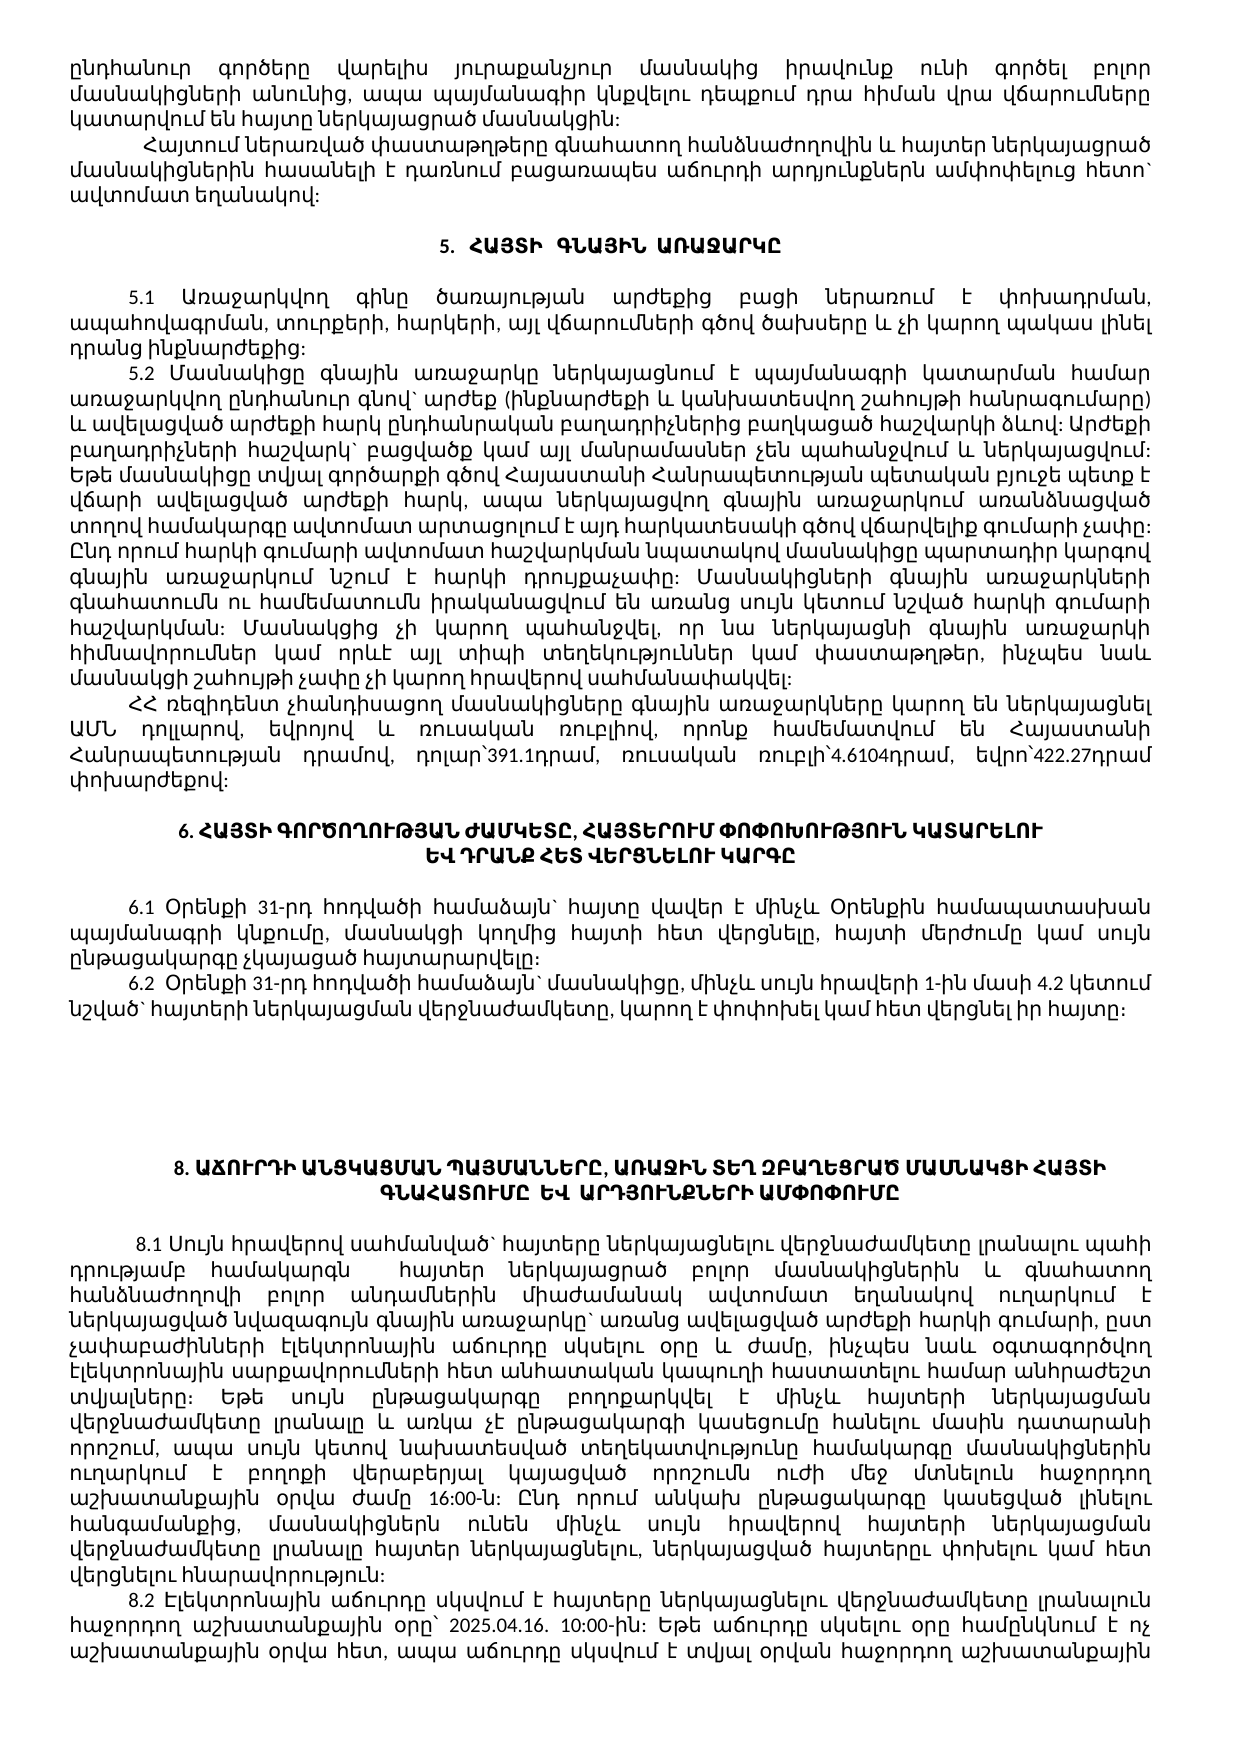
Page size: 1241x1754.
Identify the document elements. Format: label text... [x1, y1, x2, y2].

text ԵՎ ԴՐԱՆՔ ՀԵՏ ՎԵՐՑՆԵԼՈՒ ԿԱՐԳԸ [69, 843, 1152, 869]
text 6.2 Օրենքի 31-րդ հոդվածի համաձայն` մասնակիցը, մինչև սույն հրավերի 1-ին մասի 4.2 կետում նշված` հայտերի ներկայացման վերջնաժամկետը, կարող է փոփոխել կամ հետ վերցնել իր հայտը։ [69, 971, 1152, 1021]
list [69, 56, 1152, 132]
text 8. ԱՃՈՒՐԴԻ ԱՆՑԿԱՑՄԱՆ ՊԱՅՄԱՆՆԵՐԸ, ԱՌԱՋԻՆ ՏԵՂ ԶԲԱՂԵՑՐԱԾ ՄԱՍՆԱԿՑԻ ՀԱՅՏԻ [69, 1155, 1152, 1181]
text 5.1 Առաջարկվող գինը ծառայության արժեքից բացի ներառում է փոխադրման, ապահովագրման, տուրքերի, հարկերի, այլ վճարումների գծով ծախսերը և չի կարող պակաս լինել դրանց ինքնարժեքից: [69, 284, 1152, 361]
text ԳՆԱՀԱՏՈՒՄԸ ԵՎ ԱՐԴՅՈՒՆՔՆԵՐԻ ԱՄՓՈՓՈՒՄԸ [69, 1181, 1152, 1206]
text 6. ՀԱՅՏԻ ԳՈՐԾՈՂՈՒԹՅԱՆ ԺԱՄԿԵՏԸ, ՀԱՅՏԵՐՈՒՄ ՓՈՓՈԽՈՒԹՅՈՒՆ ԿԱՏԱՐԵԼՈՒ [69, 818, 1152, 843]
text 5.2 Մասնակիցը գնային առաջարկը ներկայացնում է պայմանագրի կատարման համար առաջարկվող ընդհանուր գնով` արժեք (ինքնարժեքի և կանխատեսվող շահույթի հանրագումարը) և ավելացված արժեքի հարկ ընդհանրական բաղադրիչներից բաղկացած հաշվարկի ձևով: Արժեքի բաղադրիչների հաշվարկ` բացվածք կամ այլ մանրամասներ չեն պահանջվում և ներկայացվում: Եթե մասնակիցը տվյալ գործարքի գծով Հայաստանի Հանրապետության պետական բյուջե պետք է վճարի ավելացված արժեքի հարկ, ապա ներկայացվող գնային առաջարկում առանձնացված տողով համակարգը ավտոմատ արտացոլում է այդ հարկատեսակի գծով վճարվելիք գումարի չափը: Ընդ որում հարկի գումարի ավտոմատ հաշվարկման նպատակով մասնակիցը պարտադիր կարգով գնային առաջարկում նշում է հարկի դրույքաչափը: Մասնակիցների գնային առաջարկների գնահատումն ու համեմատումն իրականացվում են առանց սույն կետում նշված հարկի գումարի հաշվարկման: Մասնակցից չի կարող պահանջվել, որ նա ներկայացնի գնային առաջարկի հիմնավորումներ կամ որևէ այլ տիպի տեղեկություններ կամ փաստաթղթեր, ինչպես նաև մասնակցի շահույթի չափը չի կարող հրավերով սահմանափակվել: [69, 361, 1152, 691]
text 5. ՀԱՅՏԻ ԳՆԱՅԻՆ ԱՌԱՋԱՐԿԸ [69, 233, 1152, 259]
text 8.1 Սույն հրավերով սահմանված` հայտերը ներկայացնելու վերջնաժամկետը լրանալու պահի դրությամբ համակարգն հայտեր ներկայացրած բոլոր մասնակիցներին և գնահատող հանձնաժողովի բոլոր անդամներին միաժամանակ ավտոմատ եղանակով ուղարկում է ներկայացված նվազագույն գնային առաջարկը` առանց ավելացված արժեքի հարկի գումարի, ըստ չափաբաժինների էլեկտրոնային աճուրդը սկսելու օրը և ժամը, ինչպես նաև օգտագործվող էլեկտրոնային սարքավորումների հետ անհատական կապուղի հաստատելու համար անհրաժեշտ տվյալները։ Եթե սույն ընթացակարգը բողոքարկվել է մինչև հայտերի ներկայացման վերջնաժամկետը լրանալը և առկա չէ ընթացակարգի կասեցումը հանելու մասին դատարանի որոշում, ապա սույն կետով նախատեսված տեղեկատվությունը համակարգը մասնակիցներին ուղարկում է բողոքի վերաբերյալ կայացված որոշումն ուժի մեջ մտնելուն հաջորդող աշխատանքային օրվա ժամը 16:00-ն: Ընդ որում անկախ ընթացակարգը կասեցված լինելու հանգամանքից, մասնակիցներն ունեն մինչև սույն հրավերով հայտերի ներկայացման վերջնաժամկետը լրանալը հայտեր ներկայացնելու, ներկայացված հայտերըւ փոխելու կամ հետ վերցնելու հնարավորություն: [69, 1231, 1152, 1587]
text 6.1 Օրենքի 31-րդ հոդվածի համաձայն` հայտը վավեր է մինչև Օրենքին համապատասխան պայմանագրի կնքումը, մասնակցի կողմից հայտի հետ վերցնելը, հայտի մերժումը կամ սույն ընթացակարգը չկայացած հայտարարվելը։ [69, 894, 1152, 971]
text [69, 1587, 1152, 1663]
text ՀՀ ռեզիդենտ չհանդիսացող մասնակիցները գնային առաջարկները կարող են ներկայացնել ԱՄՆ դոլլարով, եվրոյով և ռուսական ռուբլիով, որոնք համեմատվում են Հայաստանի Հանրապետության դրամով, դոլար՝391.1դրամ, ռուսական ռուբլի՝4.6104դրամ, եվրո՝422.27դրամ փոխարժեքով: [69, 691, 1152, 793]
text Հայտում ներառված փաստաթղթերը գնահատող հանձնաժողովին և հայտեր ներկայացրած մասնակիցներին հասանելի է դառնում բացառապես աճուրդի արդյունքներն ամփոփելուց հետո` ավտոմատ եղանակով: [69, 132, 1152, 208]
